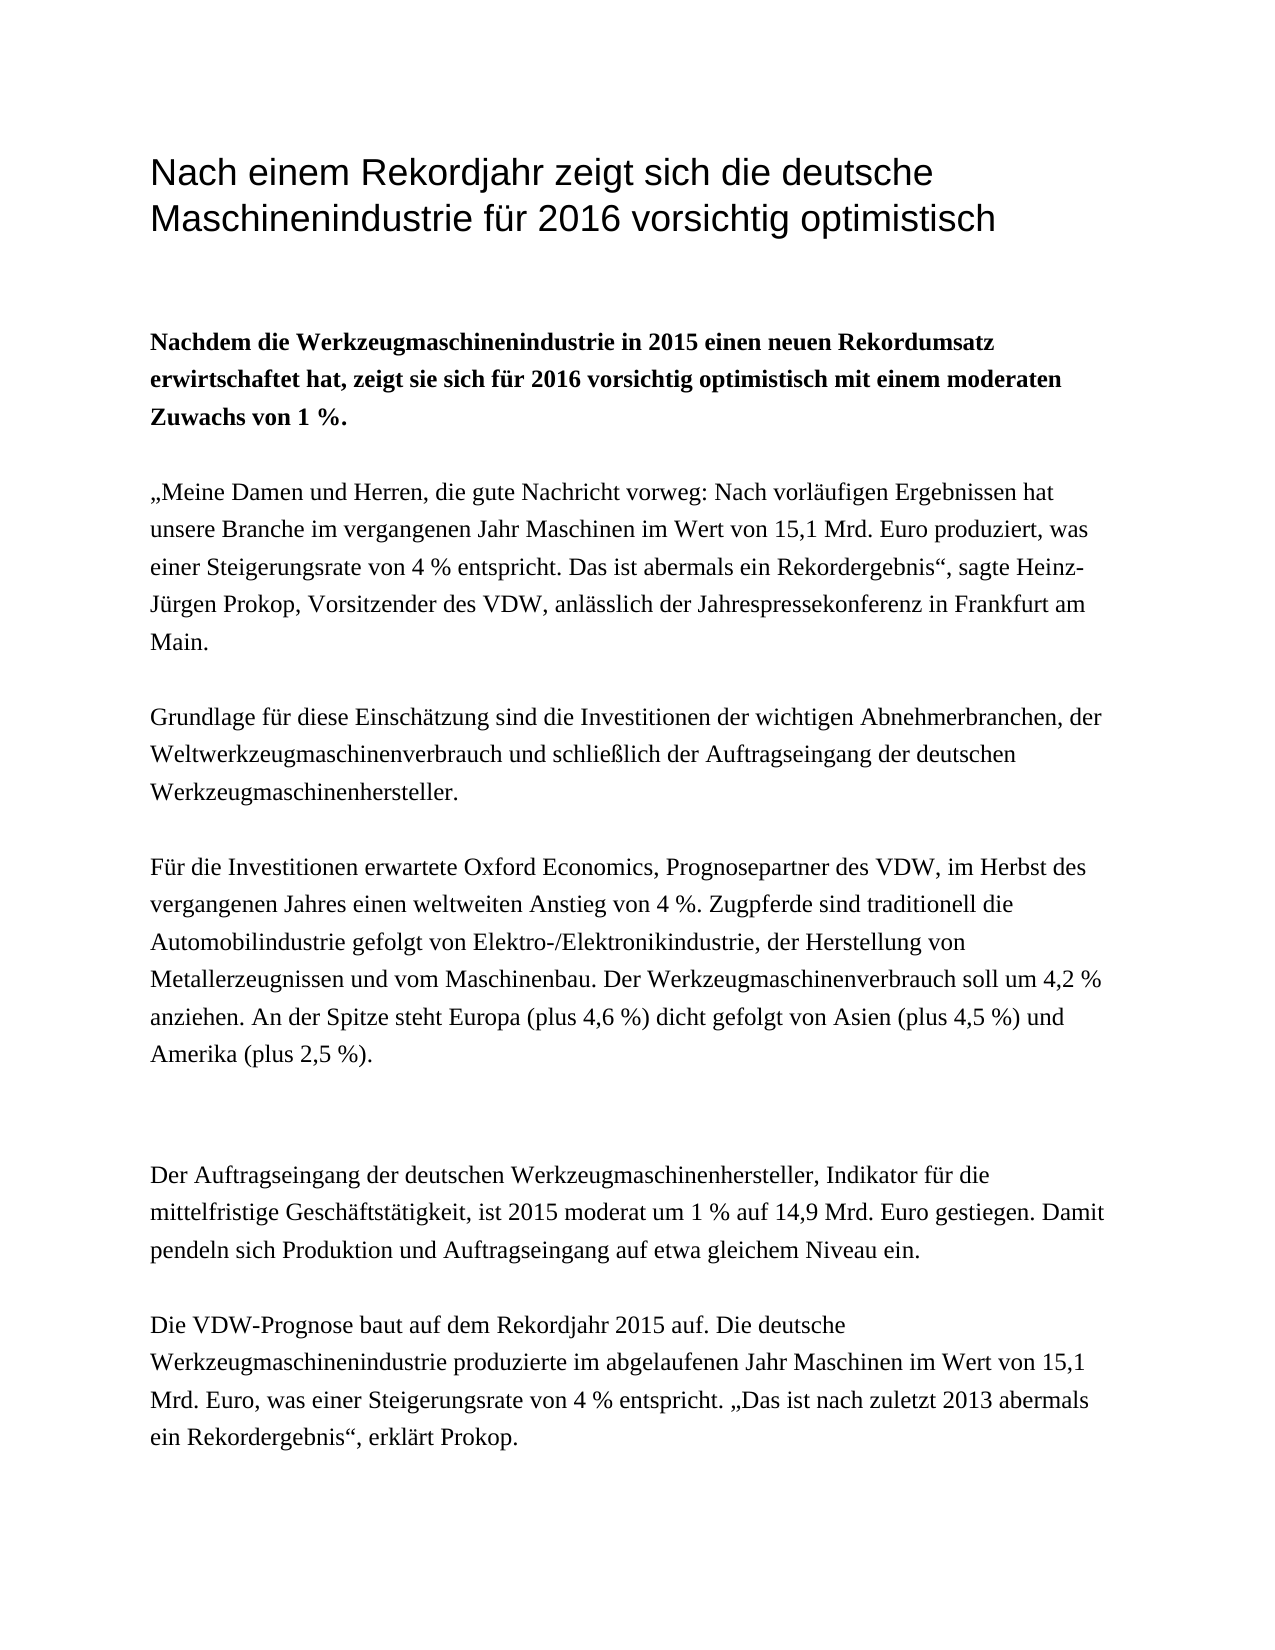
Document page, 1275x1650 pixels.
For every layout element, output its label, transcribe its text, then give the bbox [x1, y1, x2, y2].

text Grundlage für diese Einschätzung sind die Investitionen der wichtigen Abnehmerbranchen, der Weltwerkzeugmaschinenverbrauch und schließlich der Auftragseingang der deutschen Werkzeugmaschinenhersteller. [150, 693, 1125, 806]
text Der Auftragseingang der deutschen Werkzeugmaschinenhersteller, Indikator für die mittelfristige Geschäftstätigkeit, ist 2015 moderat um 1 % auf 14,9 Mrd. Euro gestiegen. Damit pendeln sich Produktion und Auftragseingang auf etwa gleichem Niveau ein. [150, 1151, 1125, 1263]
text Für die Investitionen erwartete Oxford Economics, Prognosepartner des VDW, im Herbst des vergangenen Jahres einen weltweiten Anstieg von 4 %. Zugpferde sind traditionell die Automobilindustrie gefolgt von Elektro-/Elektronikindustrie, der Herstellung von Metallerzeugnissen und vom Maschinenbau. Der Werkzeugmaschinenverbrauch soll um 4,2 % anziehen. An der Spitze steht Europa (plus 4,6 %) dicht gefolgt von Asien (plus 4,5 %) und Amerika (plus 2,5 %). [150, 843, 1125, 1068]
text „Meine Damen und Herren, die gute Nachricht vorweg: Nach vorläufigen Ergebnissen hat unsere Branche im vergangenen Jahr Maschinen im Wert von 15,1 Mrd. Euro produziert, was einer Steigerungsrate von 4 % entspricht. Das ist abermals ein Rekordergebnis“, sagte Heinz-Jürgen Prokop, Vorsitzender des VDW, anlässlich der Jahrespressekonferenz in Frankfurt am Main. [150, 468, 1125, 656]
subtitle Nach einem Rekordjahr zeigt sich die deutsche Maschinenindustrie für 2016 vorsichtig optimistisch [150, 150, 1125, 240]
text Nachdem die Werkzeugmaschinenindustrie in 2015 einen neuen Rekordumsatz erwirtschaftet hat, zeigt sie sich für 2016 vorsichtig optimistisch mit einem moderaten Zuwachs von 1 %. [150, 318, 1125, 431]
text Die VDW-Prognose baut auf dem Rekordjahr 2015 auf. Die deutsche Werkzeugmaschinenindustrie produzierte im abgelaufenen Jahr Maschinen im Wert von 15,1 Mrd. Euro, was einer Steigerungsrate von 4 % entspricht. „Das ist nach zuletzt 2013 abermals ein Rekordergebnis“, erklärt Prokop. [150, 1301, 1125, 1451]
